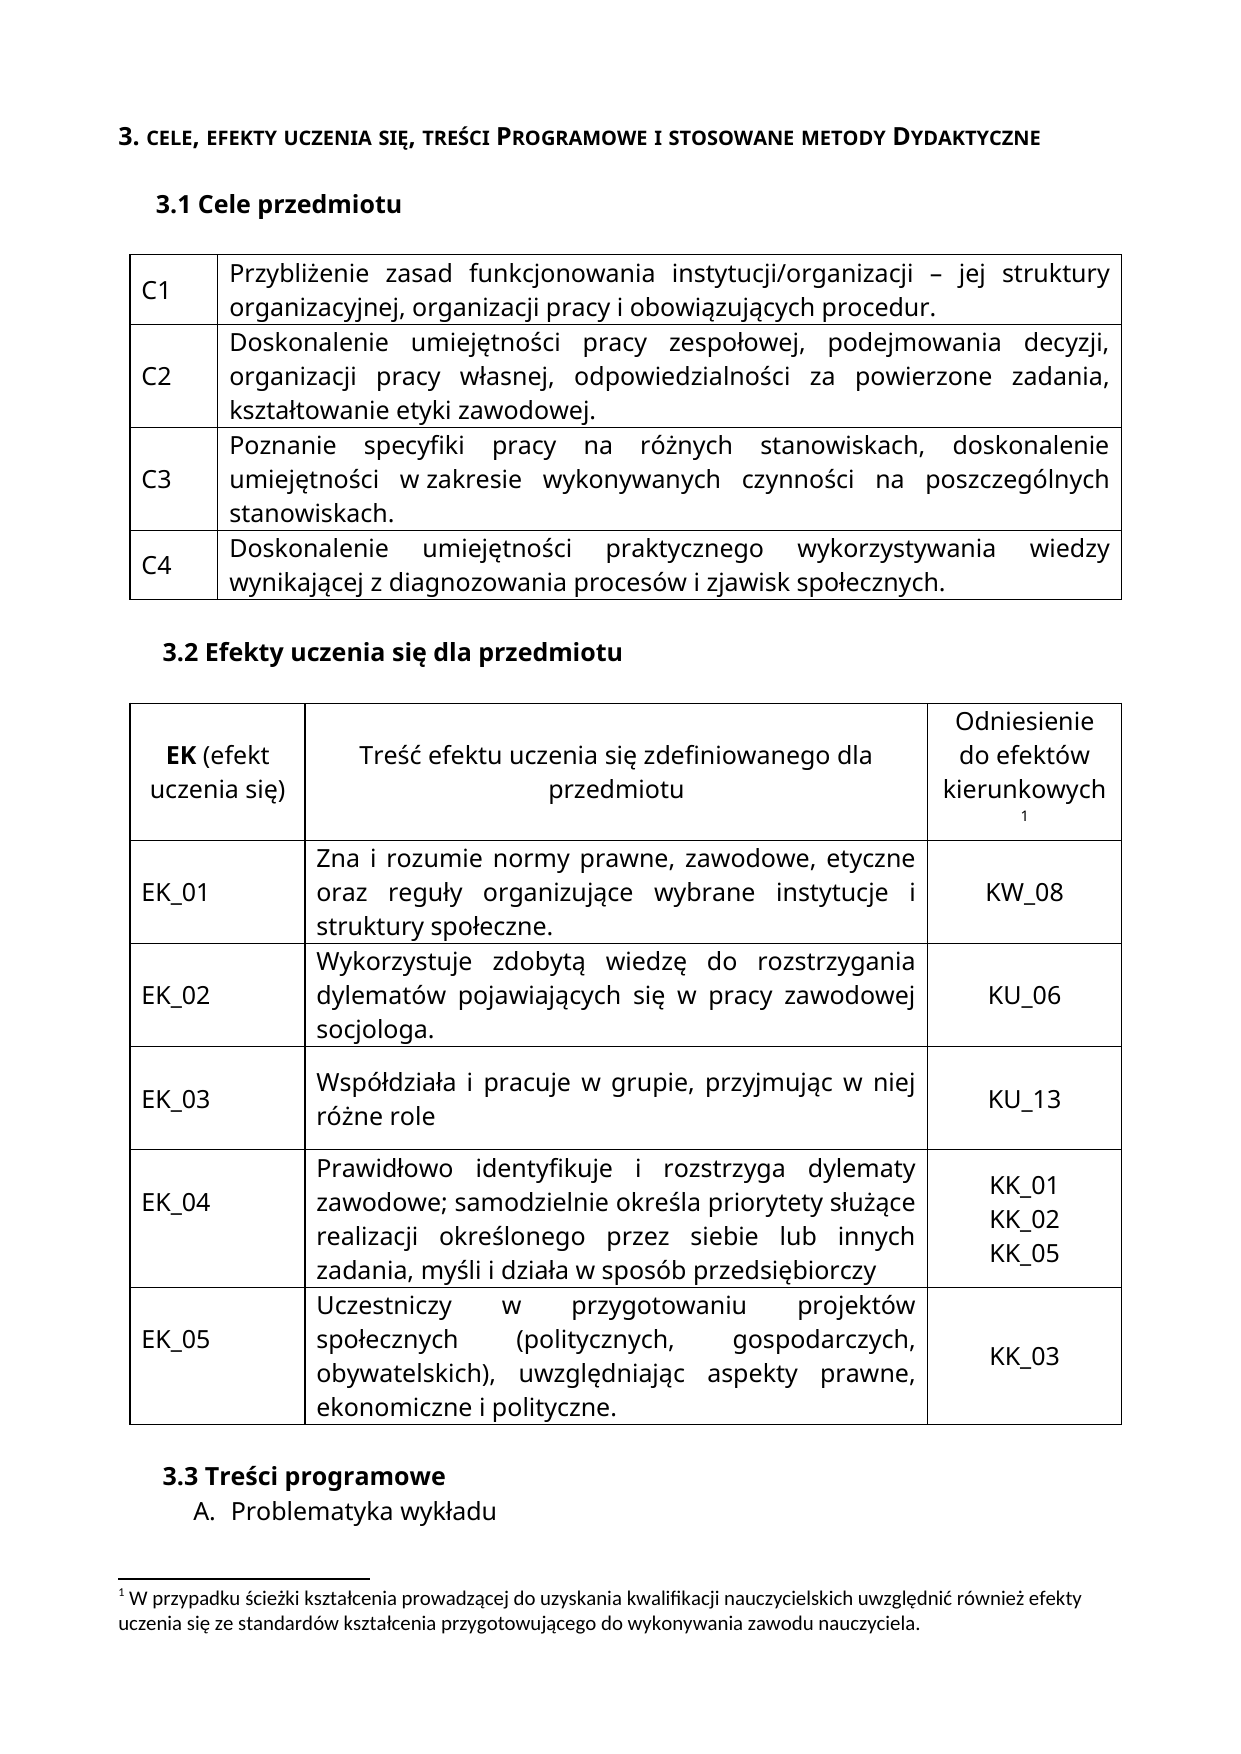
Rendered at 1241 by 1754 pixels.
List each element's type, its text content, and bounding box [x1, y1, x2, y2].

table_cell KU_13 [928, 1047, 1121, 1149]
table_header Przybliżenie zasad funkcjonowania instytucji/organizacji – jej struktury organizacyjnej, organizacji pracy i obowiązujących procedur. [218, 255, 1121, 323]
table_cell C2 [131, 325, 217, 427]
table_cell C3 [131, 428, 217, 530]
table_cell KK_03 [928, 1288, 1121, 1424]
table_cell KW_08 [928, 841, 1121, 943]
table_header Odniesienie do efektów kierunkowych [928, 704, 1121, 840]
text 3. cele, efekty uczenia się, treści Programowe i stosowane metody Dydaktyczne [118, 118, 1122, 152]
table_cell Doskonalenie umiejętności pracy zespołowej, podejmowania decyzji, organizacji pracy własnej, odpowiedzialności za powierzone zadania, kształtowanie etyki zawodowej. [218, 325, 1121, 427]
table_header C1 [131, 255, 217, 323]
table_header EK (efekt uczenia się) [131, 704, 304, 840]
table_cell Wykorzystuje zdobytą wiedzę do rozstrzygania dylematów pojawiających się w pracy zawodowej socjologa. [306, 944, 927, 1046]
table_cell Uczestniczy w przygotowaniu projektów społecznych (politycznych, gospodarczych, obywatelskich), uwzględniając aspekty prawne, ekonomiczne i polityczne. [306, 1288, 927, 1424]
table_header Treść efektu uczenia się zdefiniowanego dla przedmiotu [306, 704, 927, 840]
table_cell KK_01 KK_02 KK_05 [928, 1150, 1121, 1287]
text 3.1 Cele przedmiotu [156, 186, 1122, 220]
table_cell KU_06 [928, 944, 1121, 1046]
list Problematyka wykładu [193, 1493, 1122, 1527]
table_cell Zna i rozumie normy prawne, zawodowe, etyczne oraz reguły organizujące wybrane instytucje i struktury społeczne. [306, 841, 927, 943]
table_cell EK_02 [131, 944, 304, 1046]
table_cell EK_04 [131, 1150, 304, 1287]
table_cell EK_05 [131, 1288, 304, 1424]
table_cell C4 [131, 531, 217, 599]
table_cell Doskonalenie umiejętności praktycznego wykorzystywania wiedzy wynikającej z diagnozowania procesów i zjawisk społecznych. [218, 531, 1121, 599]
table_cell EK_01 [131, 841, 304, 943]
table_cell Prawidłowo identyfikuje i rozstrzyga dylematy zawodowe; samodzielnie określa priorytety służące realizacji określonego przez siebie lub innych zadania, myśli i działa w sposób przedsiębiorczy [306, 1150, 927, 1287]
list 3.3 Treści programowe [162, 1459, 1122, 1493]
table_cell Współdziała i pracuje w grupie, przyjmując w niej różne role [306, 1047, 927, 1149]
table_cell EK_03 [131, 1047, 304, 1149]
table_cell Poznanie specyfiki pracy na różnych stanowiskach, doskonalenie umiejętności w zakresie wykonywanych czynności na poszczególnych stanowiskach. [218, 428, 1121, 530]
text 3.2 Efekty uczenia się dla przedmiotu [162, 634, 1122, 668]
